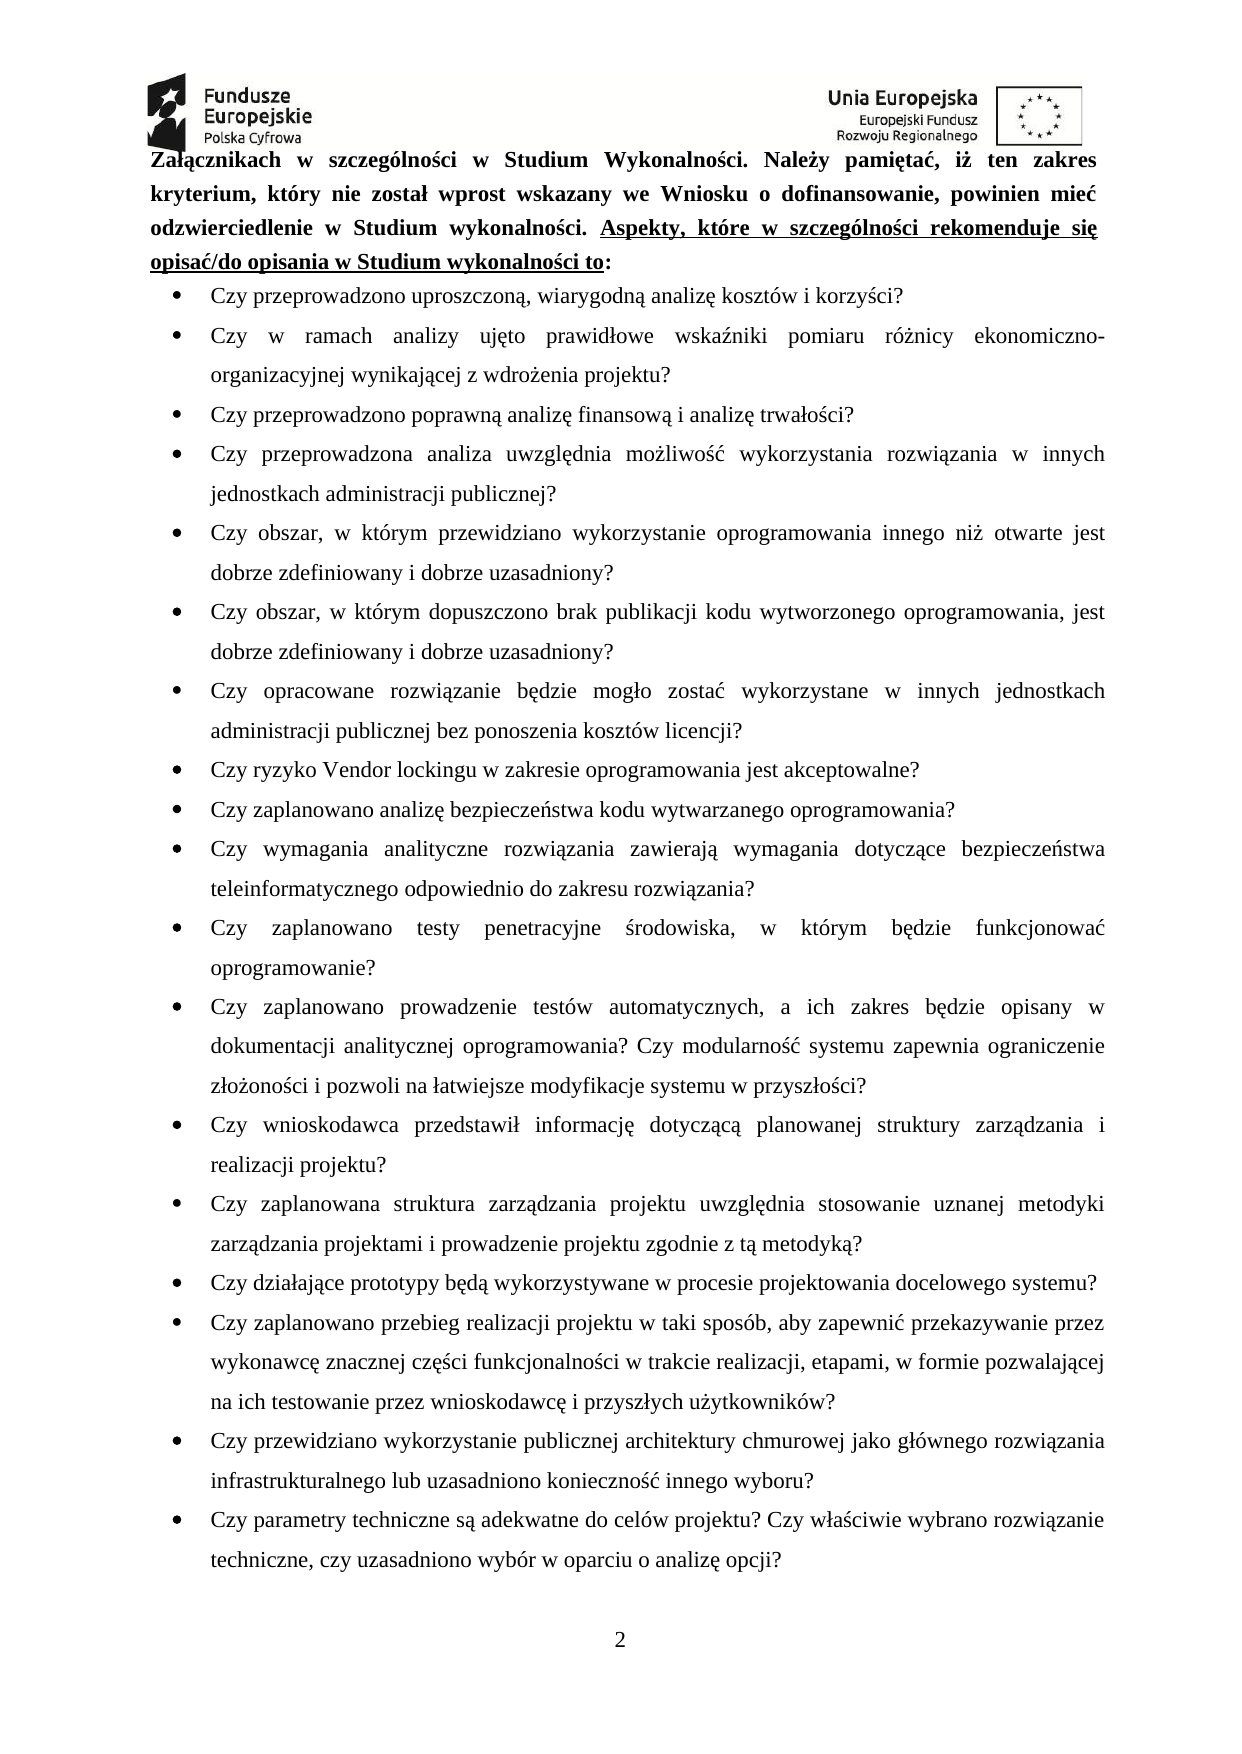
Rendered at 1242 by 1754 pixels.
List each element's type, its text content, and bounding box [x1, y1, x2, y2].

list Czy parametry techniczne są adekwatne do celów projektu? Czy właściwie wybrano rozwiązanie techniczne, czy uzasadniono wybór w oparciu o analizę opcji? [173, 1506, 1106, 1572]
list Czy przeprowadzono uproszczoną, wiarygodną analizę kosztów i korzyści? [173, 282, 1106, 309]
list Czy przeprowadzono poprawną analizę finansową i analizę trwałości? [173, 401, 1106, 427]
list Czy ryzyko Vendor lockingu w zakresie oprogramowania jest akceptowalne? [173, 756, 1106, 783]
list Czy przewidziano wykorzystanie publicznej architektury chmurowej jako głównego rozwiązania infrastrukturalnego lub uzasadniono konieczność innego wyboru? [173, 1427, 1106, 1493]
list Czy wymagania analityczne rozwiązania zawierają wymagania dotyczące bezpieczeństwa teleinformatycznego odpowiednio do zakresu rozwiązania? [173, 835, 1106, 901]
list Czy zaplanowano analizę bezpieczeństwa kodu wytwarzanego oprogramowania? [173, 796, 1106, 822]
list Czy obszar, w którym przewidziano wykorzystanie oprogramowania innego niż otwarte jest dobrze zdefiniowany i dobrze uzasadniony? [173, 519, 1106, 585]
text Załącznikach w szczególności w Studium Wykonalności. Należy pamiętać, iż ten zakres kryterium, który nie został wprost wskazany we Wniosku o dofinansowanie, powinien mieć odzwierciedlenie w Studium wykonalności. Aspekty, które w szczególności rekomenduje się opisać/do opisania w Studium wykonalności to: [150, 146, 1098, 275]
list Czy zaplanowano przebieg realizacji projektu w taki sposób, aby zapewnić przekazywanie przez wykonawcę znacznej części funkcjonalności w trakcie realizacji, etapami, w formie pozwalającej na ich testowanie przez wnioskodawcę i przyszłych użytkowników? [173, 1309, 1106, 1414]
picture [147, 73, 1083, 152]
list Czy wnioskodawca przedstawił informację dotyczącą planowanej struktury zarządzania i realizacji projektu? [173, 1112, 1106, 1177]
list Czy zaplanowano testy penetracyjne środowiska, w którym będzie funkcjonować oprogramowanie? [173, 914, 1106, 980]
list Czy w ramach analizy ujęto prawidłowe wskaźniki pomiaru różnicy ekonomiczno-organizacyjnej wynikającej z wdrożenia projektu? [173, 322, 1106, 388]
list Czy działające prototypy będą wykorzystywane w procesie projektowania docelowego systemu? [173, 1269, 1106, 1296]
list Czy opracowane rozwiązanie będzie mogło zostać wykorzystane w innych jednostkach administracji publicznej bez ponoszenia kosztów licencji? [173, 677, 1106, 743]
list Czy przeprowadzona analiza uwzględnia możliwość wykorzystania rozwiązania w innych jednostkach administracji publicznej? [173, 440, 1106, 506]
list Czy obszar, w którym dopuszczono brak publikacji kodu wytworzonego oprogramowania, jest dobrze zdefiniowany i dobrze uzasadniony? [173, 598, 1106, 664]
list Czy zaplanowana struktura zarządzania projektu uwzględnia stosowanie uznanej metodyki zarządzania projektami i prowadzenie projektu zgodnie z tą metodyką? [173, 1191, 1106, 1256]
list Czy zaplanowano prowadzenie testów automatycznych, a ich zakres będzie opisany w dokumentacji analitycznej oprogramowania? Czy modularność systemu zapewnia ograniczenie złożoności i pozwoli na łatwiejsze modyfikacje systemu w przyszłości? [173, 993, 1106, 1098]
